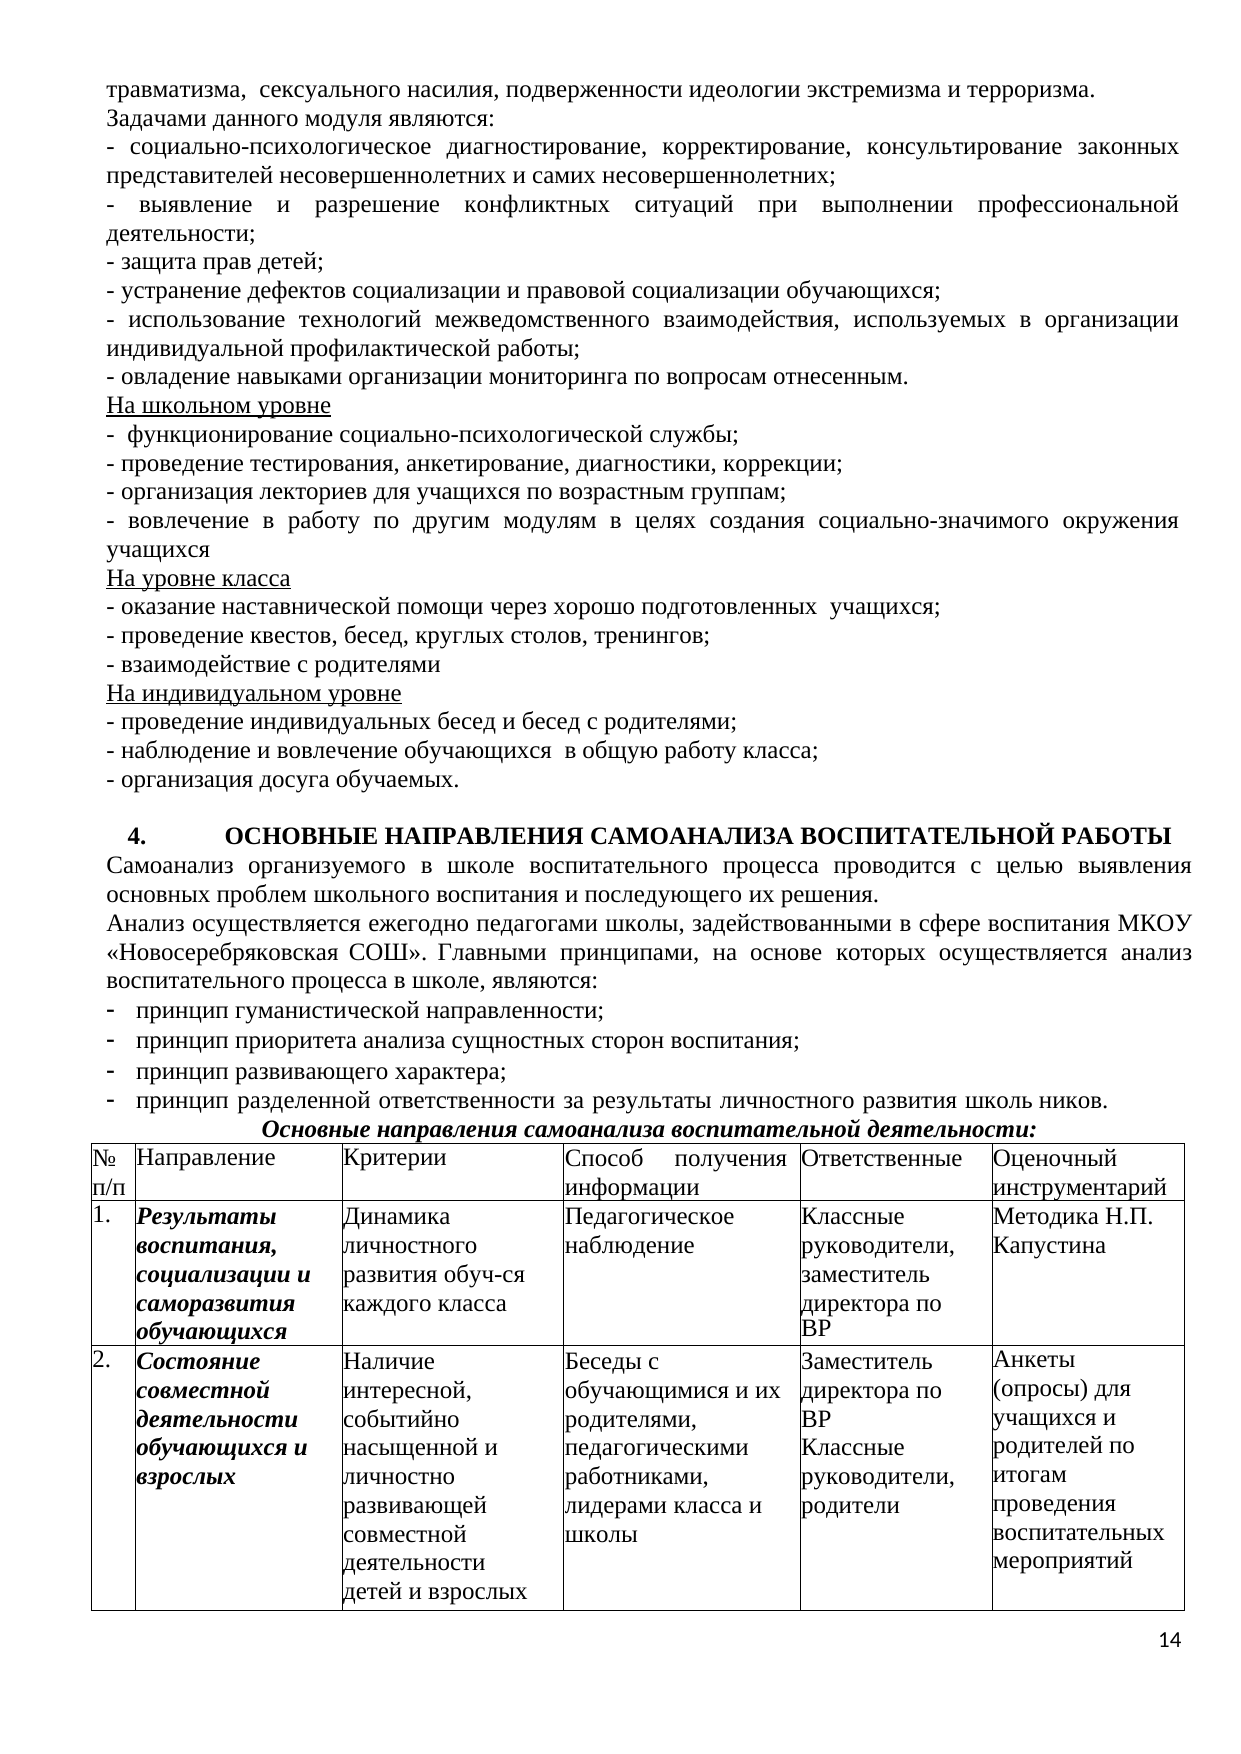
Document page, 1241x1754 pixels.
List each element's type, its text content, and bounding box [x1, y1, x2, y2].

text - социально-психологическое диагностирование, корректирование, консультирование законных представителей несовершеннолетних и самих несовершеннолетних; [106, 131, 1180, 189]
table_cell 1. [92, 1201, 135, 1345]
table_cell Динамика личностного развития обуч-ся каждого класса [343, 1201, 563, 1345]
table_header Оценочный инструментарий [993, 1144, 1184, 1200]
table_cell Результаты воспитания, социализации и саморазвития обучающихся [136, 1201, 342, 1345]
list принцип гуманистической направленности; [106, 994, 1192, 1024]
text - организация досуга обучаемых. [106, 764, 1180, 793]
table_header Направление [136, 1144, 342, 1200]
text - устранение дефектов социализации и правовой социализации обучающихся; [106, 275, 1180, 304]
table_cell Анкеты (опросы) для учащихся и родителей по итогам проведения воспитательных мероприятий [993, 1346, 1184, 1610]
list принцип развивающего характера; [106, 1055, 1192, 1085]
text - наблюдение и вовлечение обучающихся в общую работу класса; [106, 735, 1180, 764]
table_cell 2. [92, 1346, 135, 1610]
text Анализ осуществляется ежегодно педагогами школы, задействованными в сфере воспитания МКОУ «Новосеребряковская СОШ». Главными принципами, на основе которых осуществляется анализ воспитательного процесса в школе, являются: [106, 908, 1192, 994]
table_header Критерии [343, 1144, 563, 1200]
text - оказание наставнической помощи через хорошо подготовленных учащихся; [106, 591, 1180, 620]
text - функционирование социально-психологической службы; [106, 419, 1180, 448]
text Основные направления самоанализа воспитательной деятельности: [106, 1114, 1192, 1143]
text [106, 74, 1180, 103]
table_header Способ получения информации [564, 1144, 800, 1200]
text - овладение навыками организации мониторинга по вопросам отнесенным. [106, 361, 1180, 390]
text - организация лекториев для учащихся по возрастным группам; [106, 476, 1180, 505]
table_cell Наличие интересной, событийно насыщенной и личностно развивающей совместной деятельности детей и взрослых [343, 1346, 563, 1610]
text На школьном уровне [106, 390, 1180, 419]
table_cell Заместитель директора по ВР Классные руководители, родители [801, 1346, 992, 1610]
table_cell Беседы с обучающимися и их родителями, педагогическими работниками, лидерами класса и школы [564, 1346, 800, 1610]
text На индивидуальном уровне [106, 678, 1180, 706]
text - защита прав детей; [106, 246, 1180, 275]
text - взаимодействие с родителями [106, 649, 1180, 678]
list принцип приоритета анализа сущностных сторон воспитания; [106, 1024, 1192, 1055]
text На уровне класса [106, 563, 1180, 591]
text - использование технологий межведомственного взаимодействия, используемых в организации индивидуальной профилактической работы; [106, 304, 1180, 361]
table_cell Классные руководители, заместитель директора по ВР [801, 1201, 992, 1345]
list ОСНОВНЫЕ НАПРАВЛЕНИЯ САМОАНАЛИЗА ВОСПИТАТЕЛЬНОЙ РАБОТЫ [106, 821, 1192, 850]
text - вовлечение в работу по другим модулям в целях создания социально-значимого окружения учащихся [106, 505, 1180, 563]
table_header Ответственные [801, 1144, 992, 1200]
table_cell Состояние совместной деятельности обучающихся и взрослых [136, 1346, 342, 1610]
text Задачами данного модуля являются: [106, 103, 1180, 131]
table_cell Педагогическое наблюдение [564, 1201, 800, 1345]
text - проведение квестов, бесед, круглых столов, тренингов; [106, 620, 1180, 649]
text - проведение тестирования, анкетирование, диагностики, коррекции; [106, 448, 1180, 476]
text - проведение индивидуальных бесед и бесед с родителями; [106, 706, 1180, 735]
list принцип разделенной ответственности за результаты личностного развития школь ников. [106, 1085, 1180, 1114]
text - выявление и разрешение конфликтных ситуаций при выполнении профессиональной деятельности; [106, 189, 1180, 246]
table_cell Методика Н.П. Капустина [993, 1201, 1184, 1345]
table_header № п/п [92, 1144, 135, 1200]
text Самоанализ организуемого в школе воспитательного процесса проводится с целью выявления основных проблем школьного воспитания и последующего их решения. [106, 850, 1192, 908]
